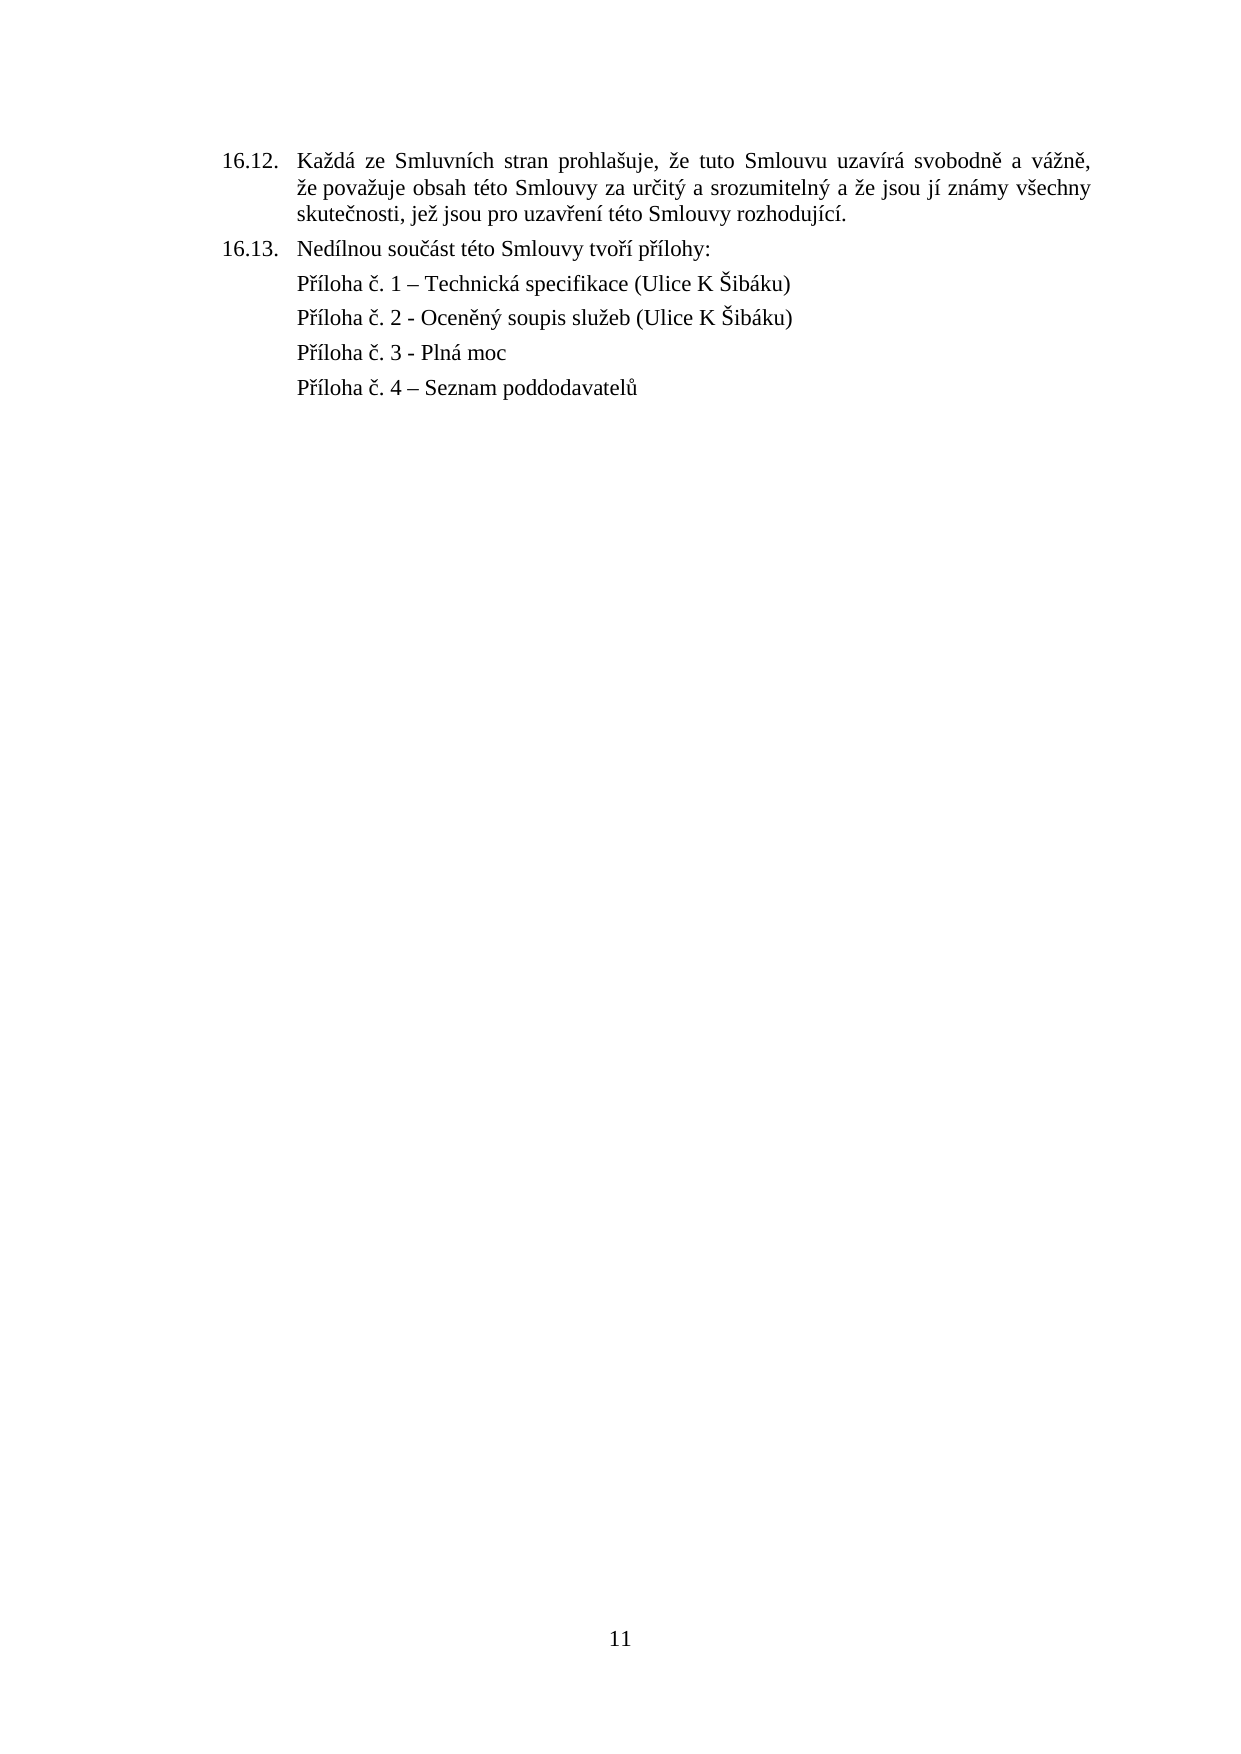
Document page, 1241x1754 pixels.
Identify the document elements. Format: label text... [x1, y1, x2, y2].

list Příloha č. 1 – Technická specifikace (Ulice K Šibáku) [297, 270, 1093, 296]
list Nedílnou součást této Smlouvy tvoří přílohy: [222, 235, 1093, 261]
list Příloha č. 3 - Plná moc [297, 339, 1093, 365]
list Příloha č. 4 – Seznam poddodavatelů [297, 374, 1093, 400]
list Příloha č. 2 - Oceněný soupis služeb (Ulice K Šibáku) [297, 304, 1093, 331]
list Každá ze Smluvních stran prohlašuje, že tuto Smlouvu uzavírá svobodně a vážně, že považuje obsah této Smlouvy za určitý a srozumitelný a že jsou jí známy všechny skutečnosti, jež jsou pro uzavření této Smlouvy rozhodující. [222, 148, 1093, 227]
